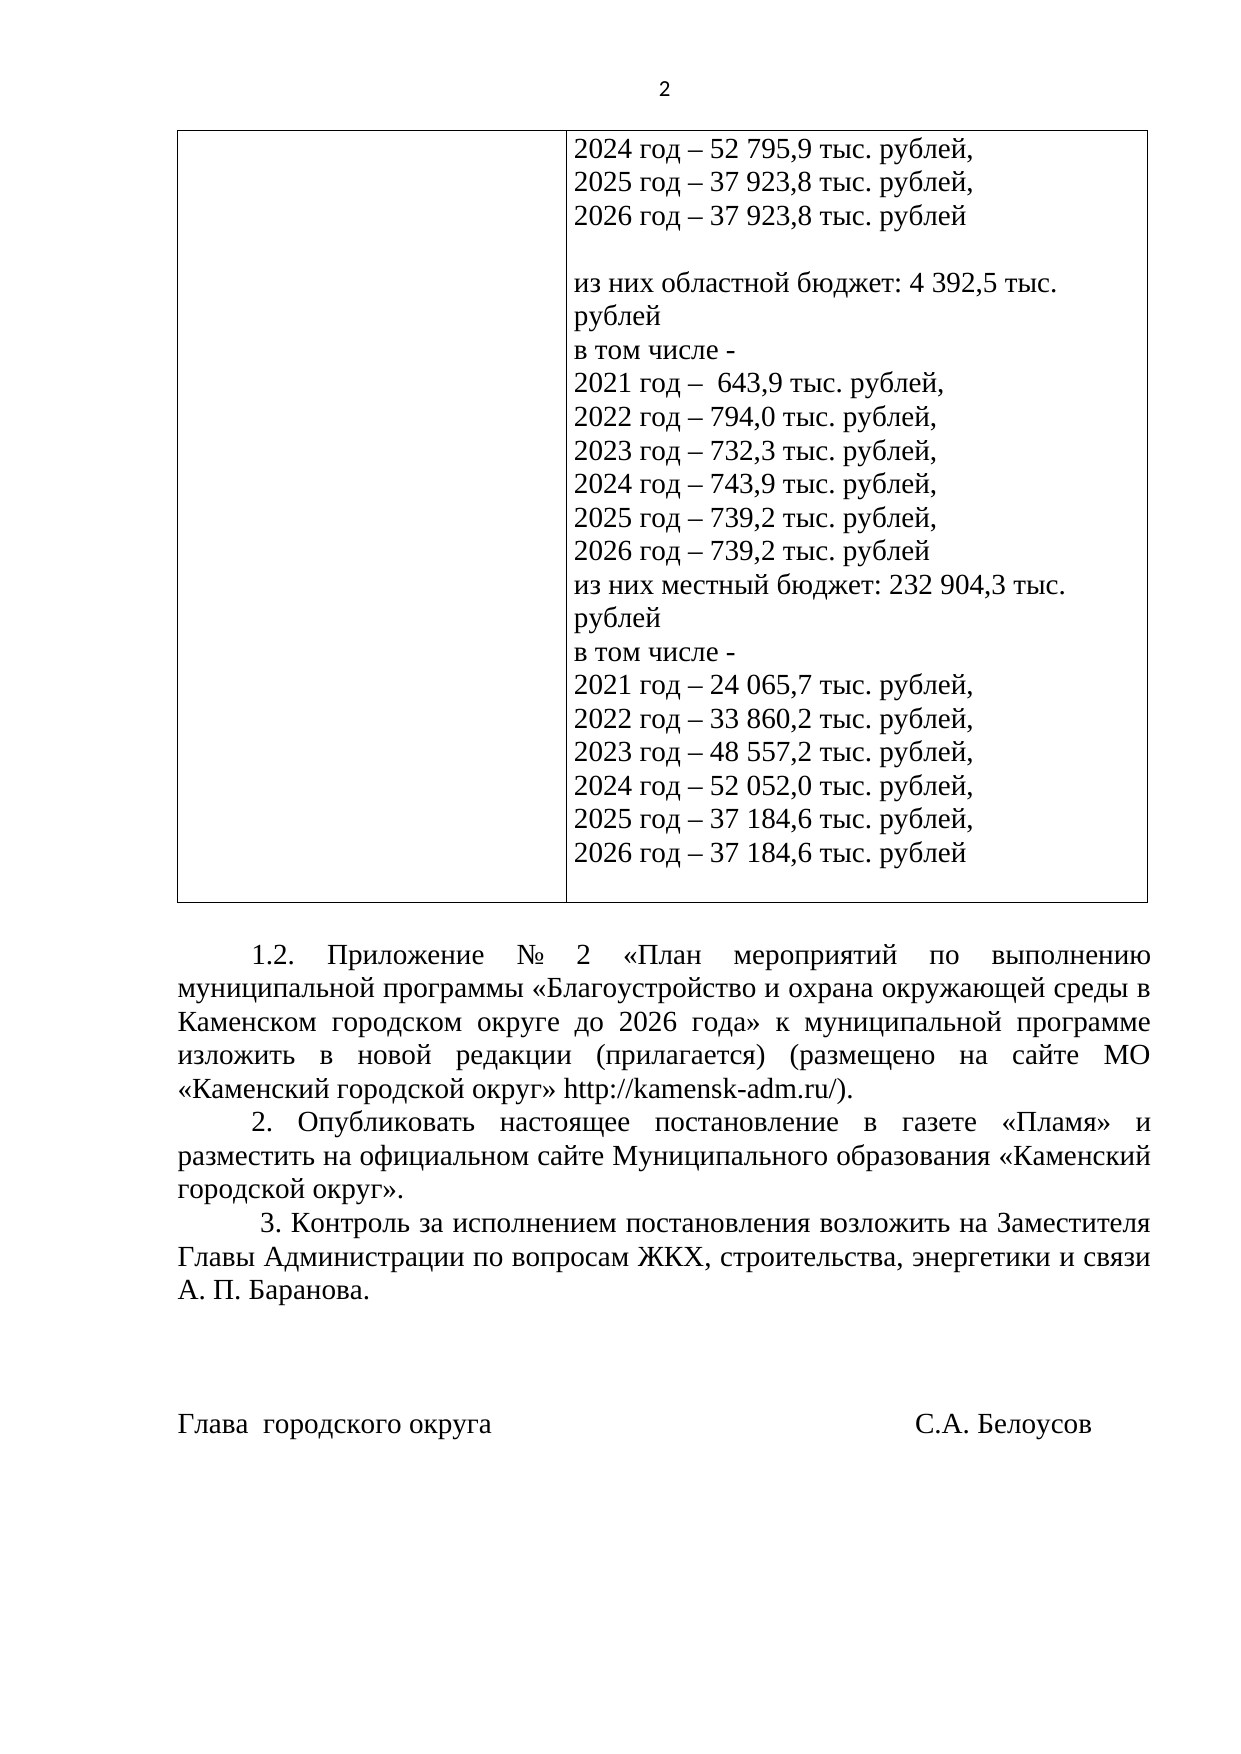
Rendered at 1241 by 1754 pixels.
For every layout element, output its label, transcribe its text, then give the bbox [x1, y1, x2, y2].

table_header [567, 131, 1147, 902]
text Глава городского округа С.А. Белоусов [177, 1406, 1152, 1440]
text 1.2. Приложение № 2 «План мероприятий по выполнению муниципальной программы «Благоустройство и охрана окружающей среды в Каменском городском округе до 2026 года» к муниципальной программе изложить в новой редакции (прилагается) (размещено на сайте МО «Каменский городской округ» http://kamensk-adm.ru/). [177, 937, 1152, 1104]
text 2. Опубликовать настоящее постановление в газете «Пламя» и разместить на официальном сайте Муниципального образования «Каменский городской округ». [177, 1104, 1152, 1205]
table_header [178, 131, 566, 902]
text 3. Контроль за исполнением постановления возложить на Заместителя Главы Администрации по вопросам ЖКХ, строительства, энергетики и связи А. П. Баранова. [177, 1205, 1152, 1306]
